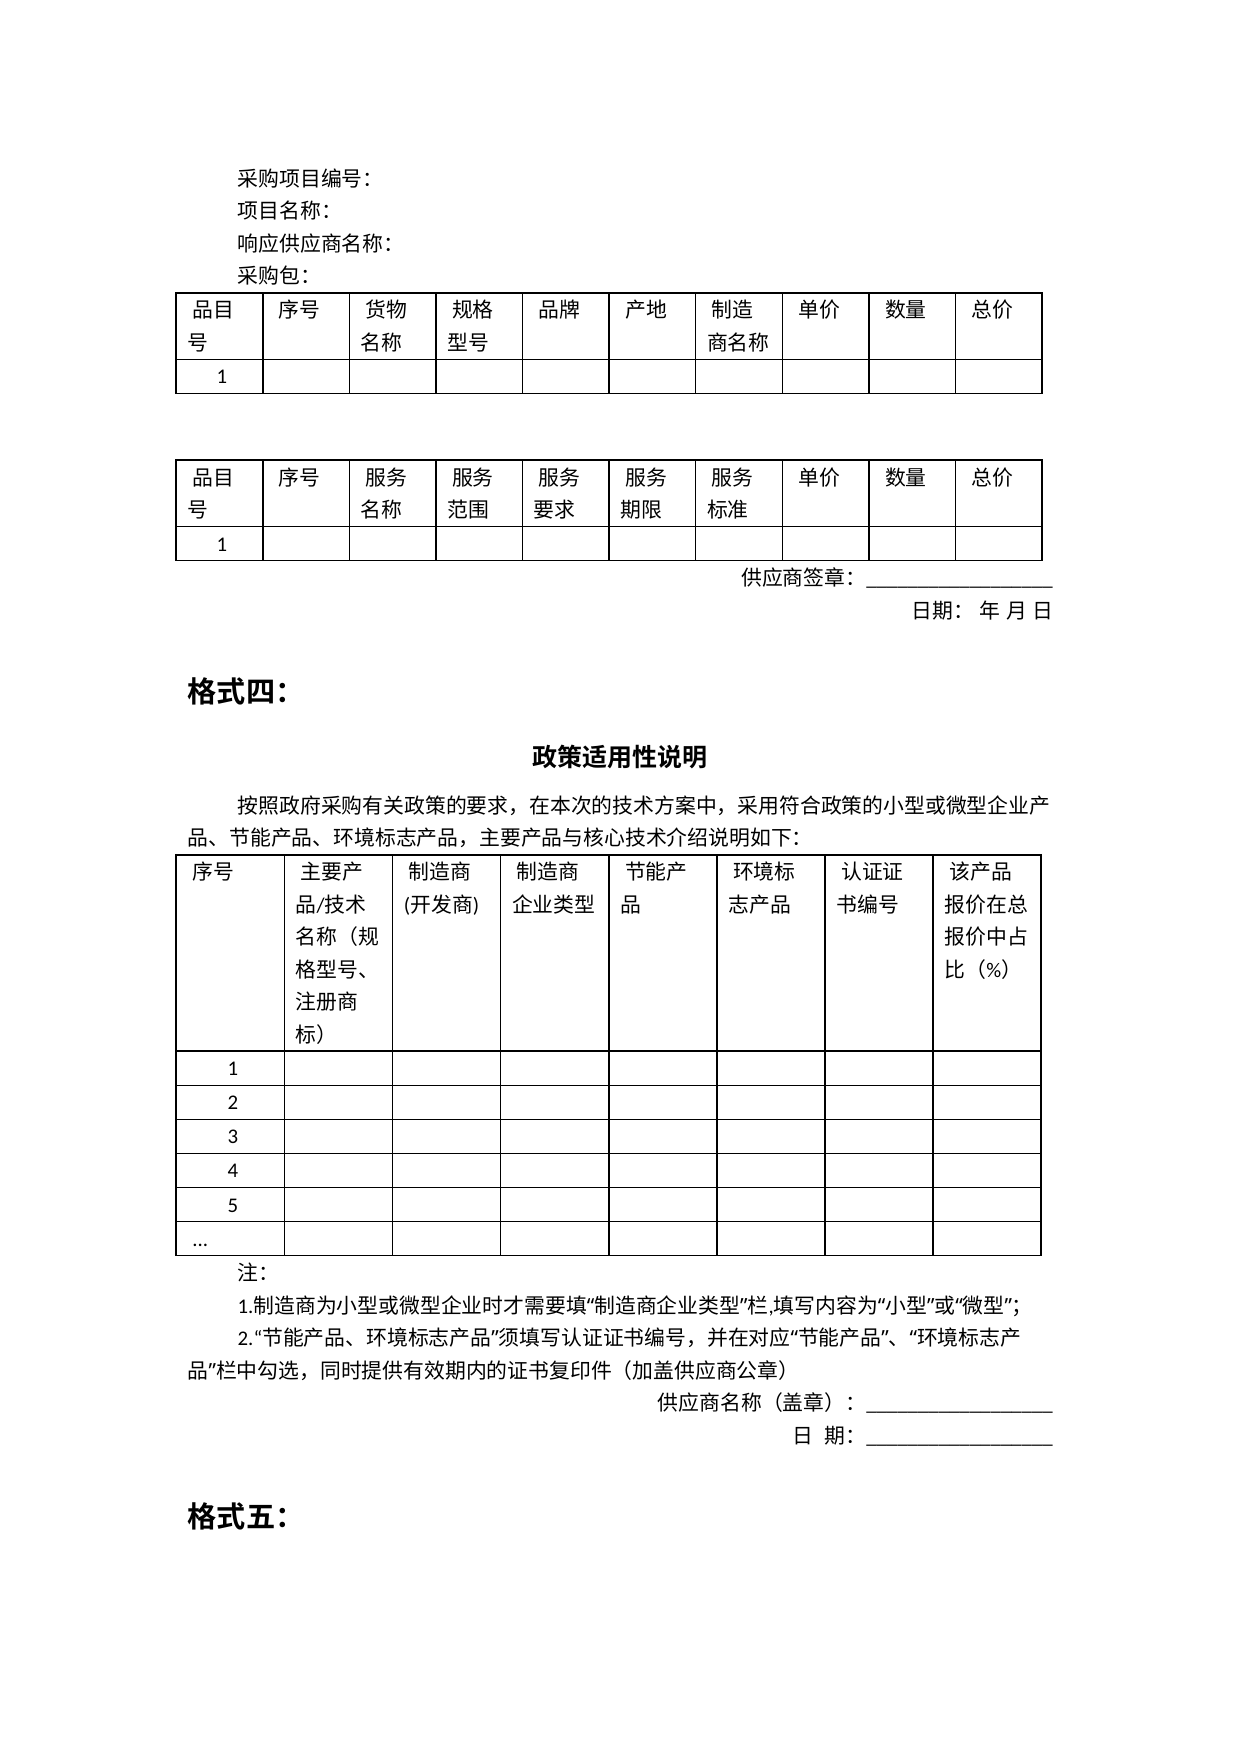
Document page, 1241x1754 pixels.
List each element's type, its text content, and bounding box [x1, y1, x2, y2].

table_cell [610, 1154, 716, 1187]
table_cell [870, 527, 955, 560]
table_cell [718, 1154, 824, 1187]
text 采购包： [187, 259, 1053, 292]
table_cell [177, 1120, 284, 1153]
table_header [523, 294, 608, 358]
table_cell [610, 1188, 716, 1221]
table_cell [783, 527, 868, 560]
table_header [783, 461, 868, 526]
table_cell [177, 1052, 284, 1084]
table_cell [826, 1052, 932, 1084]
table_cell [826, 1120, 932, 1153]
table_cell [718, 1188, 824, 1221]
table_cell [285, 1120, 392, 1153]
text 2.“节能产品、环境标志产品”须填写认证证书编号，并在对应“节能产品”、“环境标志产品”栏中勾选，同时提供有效期内的证书复印件（加盖供应商公章） [187, 1321, 1053, 1386]
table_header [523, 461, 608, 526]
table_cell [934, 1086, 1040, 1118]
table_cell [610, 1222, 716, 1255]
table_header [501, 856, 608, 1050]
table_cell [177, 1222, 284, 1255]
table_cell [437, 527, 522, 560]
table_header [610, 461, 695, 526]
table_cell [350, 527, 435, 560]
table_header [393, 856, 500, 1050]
text 响应供应商名称： [187, 227, 1053, 259]
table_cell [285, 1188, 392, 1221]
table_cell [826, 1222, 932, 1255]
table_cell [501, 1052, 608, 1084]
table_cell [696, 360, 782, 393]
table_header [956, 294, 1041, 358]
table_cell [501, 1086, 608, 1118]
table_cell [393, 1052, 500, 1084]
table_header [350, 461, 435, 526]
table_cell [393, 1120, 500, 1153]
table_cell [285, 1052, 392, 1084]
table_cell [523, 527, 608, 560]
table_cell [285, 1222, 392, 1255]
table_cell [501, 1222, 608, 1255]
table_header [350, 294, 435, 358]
text 格式四： [187, 659, 1053, 724]
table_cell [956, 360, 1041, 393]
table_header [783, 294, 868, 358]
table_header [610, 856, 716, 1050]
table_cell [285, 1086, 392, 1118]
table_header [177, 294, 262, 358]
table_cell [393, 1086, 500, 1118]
text 格式五： [187, 1484, 1053, 1549]
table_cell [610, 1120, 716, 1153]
text 按照政府采购有关政策的要求，在本次的技术方案中，采用符合政策的小型或微型企业产品、节能产品、环境标志产品，主要产品与核心技术介绍说明如下： [187, 789, 1053, 854]
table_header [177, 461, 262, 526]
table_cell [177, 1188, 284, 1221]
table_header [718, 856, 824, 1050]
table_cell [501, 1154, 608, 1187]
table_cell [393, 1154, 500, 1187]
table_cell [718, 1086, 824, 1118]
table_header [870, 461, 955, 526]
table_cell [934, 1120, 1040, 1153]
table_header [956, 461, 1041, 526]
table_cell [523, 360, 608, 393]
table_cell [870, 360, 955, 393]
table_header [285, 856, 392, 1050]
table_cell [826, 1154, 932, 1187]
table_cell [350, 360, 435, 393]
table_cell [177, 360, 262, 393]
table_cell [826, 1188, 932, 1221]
text 1.制造商为小型或微型企业时才需要填“制造商企业类型”栏,填写内容为“小型”或“微型”； [187, 1289, 1053, 1321]
text 采购项目编号： [187, 162, 1053, 194]
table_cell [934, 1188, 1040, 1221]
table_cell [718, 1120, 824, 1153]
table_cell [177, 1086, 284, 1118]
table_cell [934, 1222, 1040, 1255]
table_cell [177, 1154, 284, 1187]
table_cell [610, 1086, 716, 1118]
text 日期： 年 月 日 [187, 594, 1053, 626]
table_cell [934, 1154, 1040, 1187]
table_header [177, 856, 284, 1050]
text 政策适用性说明 [187, 724, 1053, 789]
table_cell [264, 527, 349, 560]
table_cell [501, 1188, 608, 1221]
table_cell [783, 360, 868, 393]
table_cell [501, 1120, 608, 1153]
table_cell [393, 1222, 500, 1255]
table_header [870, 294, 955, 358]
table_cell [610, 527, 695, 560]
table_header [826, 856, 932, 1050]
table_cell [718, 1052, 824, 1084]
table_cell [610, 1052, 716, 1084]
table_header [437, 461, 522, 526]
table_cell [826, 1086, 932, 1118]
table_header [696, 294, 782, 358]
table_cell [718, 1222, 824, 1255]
text 项目名称： [187, 194, 1053, 227]
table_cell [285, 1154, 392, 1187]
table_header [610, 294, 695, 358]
text 供应商名称（盖章）：__________________ [187, 1386, 1053, 1419]
text 供应商签章：__________________ [187, 561, 1053, 594]
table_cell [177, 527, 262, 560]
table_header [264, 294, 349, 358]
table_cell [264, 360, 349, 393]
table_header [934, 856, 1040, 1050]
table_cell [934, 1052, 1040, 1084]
text 注： [187, 1256, 1053, 1289]
text 日 期：__________________ [187, 1419, 1053, 1451]
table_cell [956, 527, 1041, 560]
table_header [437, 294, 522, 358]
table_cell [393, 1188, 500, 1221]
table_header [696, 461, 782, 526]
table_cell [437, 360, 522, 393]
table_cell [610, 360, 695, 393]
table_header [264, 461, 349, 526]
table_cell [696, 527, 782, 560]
